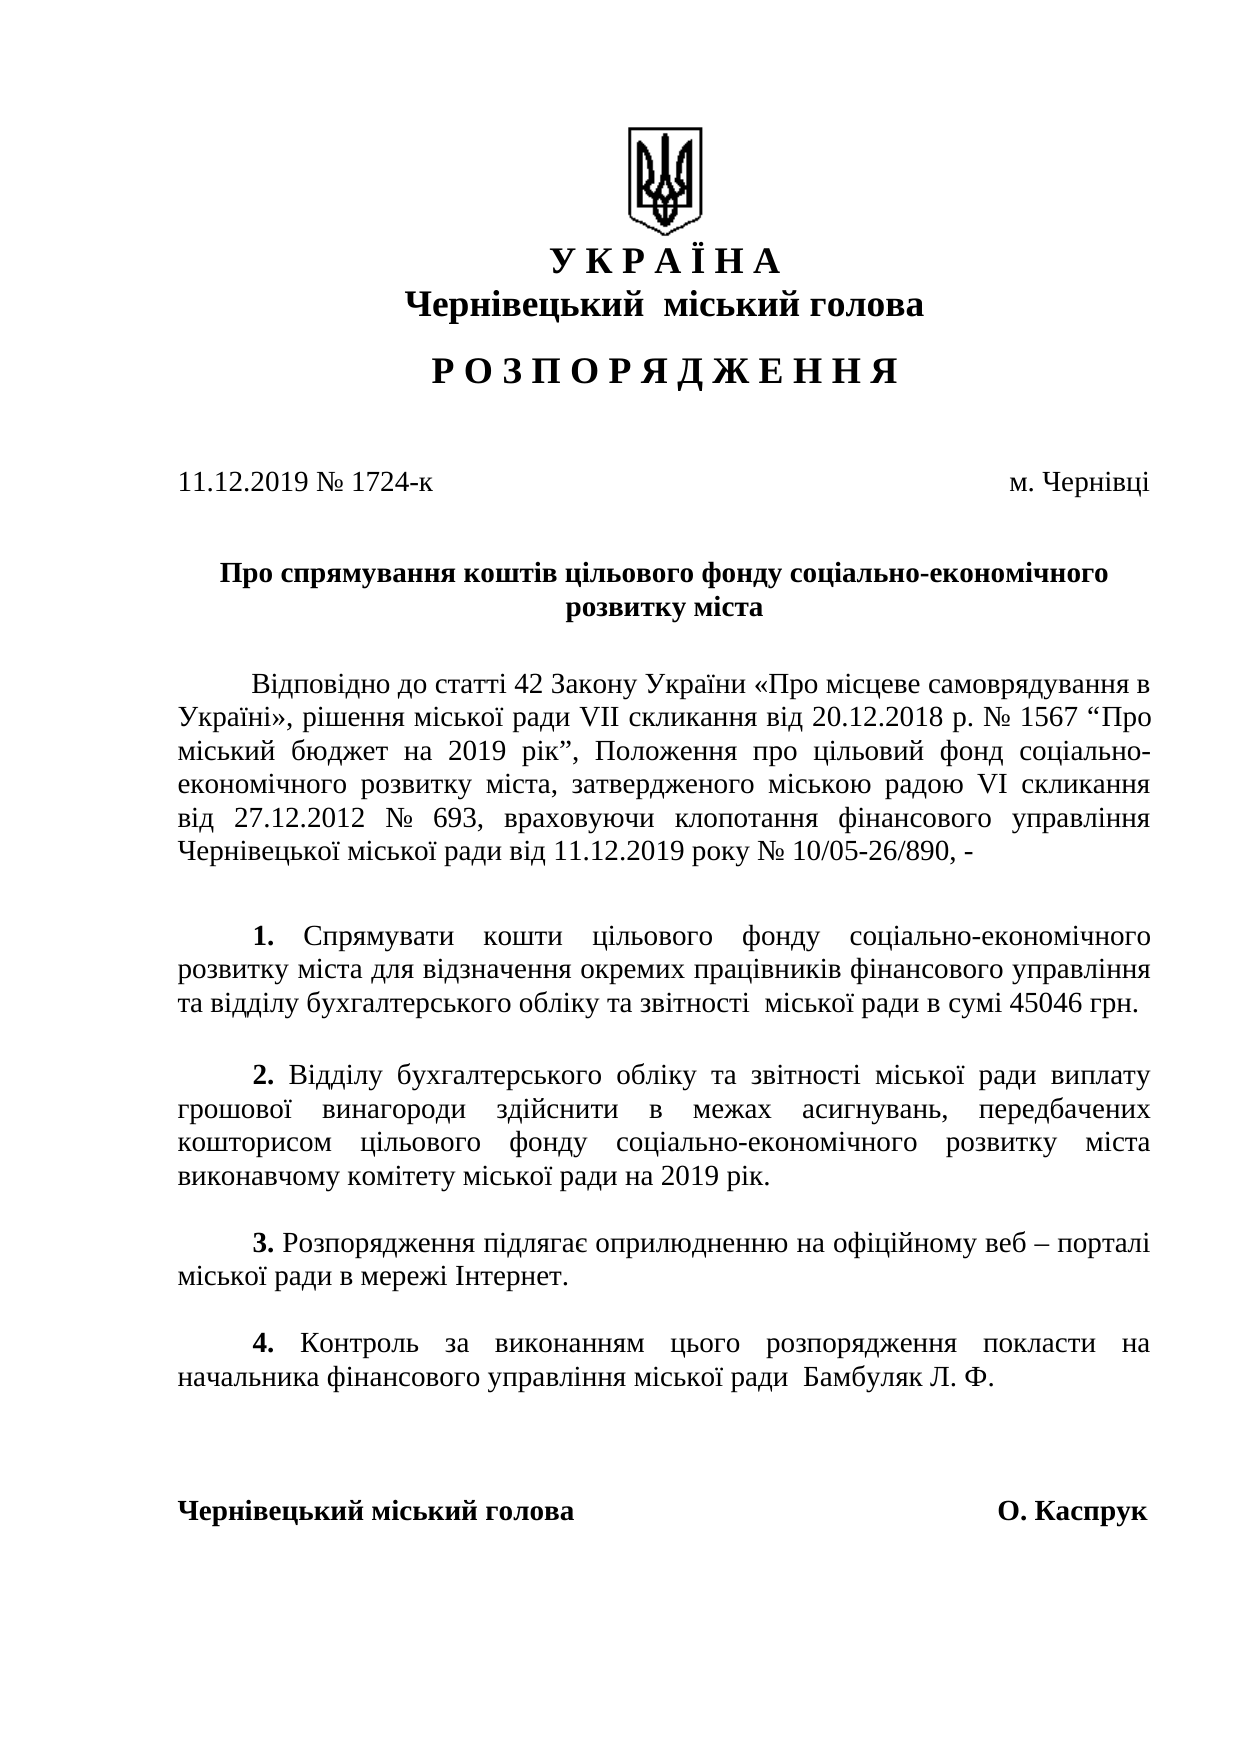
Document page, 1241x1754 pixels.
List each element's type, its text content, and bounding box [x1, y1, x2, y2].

text Чернівецький міський голова [177, 281, 1152, 324]
text 2. Відділу бухгалтерського обліку та звітності міської ради виплату грошової винагороди здійснити в межах асигнувань, передбачених кошторисом цільового фонду соціально-економічного розвитку міста виконавчому комітету міської ради на 2019 рік. [177, 1057, 1152, 1191]
text 4. Контроль за виконанням цього розпорядження покласти на начальника фінансового управління міської ради Бамбуляк Л. Ф. [177, 1326, 1152, 1393]
text 3. Розпорядження підлягає оприлюдненню на офіційному веб – порталі міської ради в мережі Інтернет. [177, 1225, 1152, 1292]
text Відповідно до статті 42 Закону України «Про місцеве самоврядування в Україні», рішення міської ради VІI скликання від 20.12.2018 р. № 1567 “Про міський бюджет на 2019 рік”, Положення про цільовий фонд соціально-економічного розвитку міста, затвердженого міською радою VI скликання від 27.12.2012 № 693, враховуючи клопотання фінансового управління Чернівецької міської ради від 11.12.2019 року № 10/05-26/890, - [177, 666, 1152, 867]
text Про спрямування коштів цільового фонду соціально-економічного розвитку міста [177, 555, 1152, 622]
text Чернівецький міський голова О. Каспрук [177, 1493, 1152, 1527]
text 11.12.2019 № 1724-к м. Чернівці [177, 464, 1152, 497]
text 1. Спрямувати кошти цільового фонду соціально-економічного розвитку міста для відзначення окремих працівників фінансового управління та відділу бухгалтерського обліку та звітності міської ради в сумі 45046 грн. [177, 918, 1152, 1019]
picture [627, 126, 704, 239]
text У К Р А Ї Н А [177, 89, 1152, 281]
subtitle Р О З П О Р Я Д Ж Е Н Н Я [177, 349, 1152, 392]
